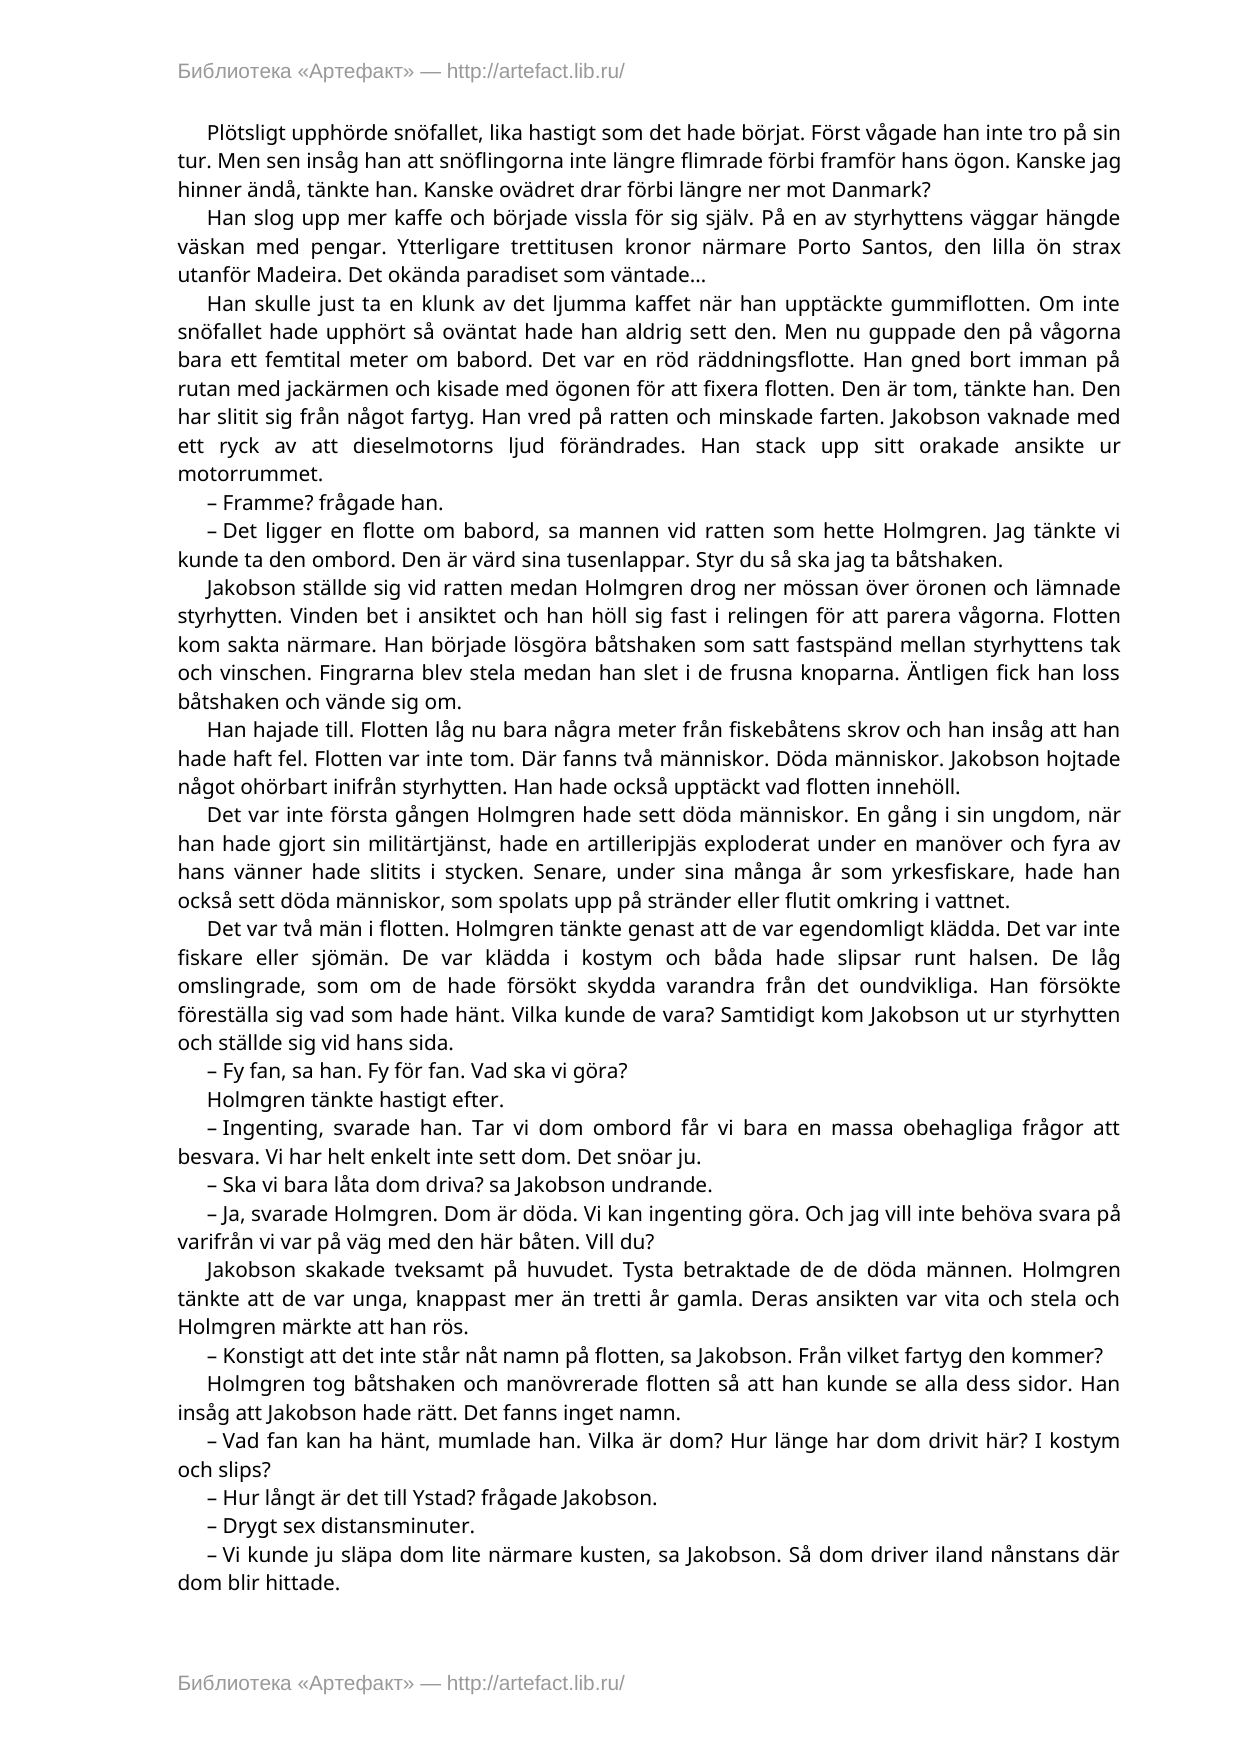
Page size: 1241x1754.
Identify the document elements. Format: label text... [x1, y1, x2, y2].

text Jakobson skakade tveksamt på huvudet. Tysta betraktade de de döda männen. Holmgren tänkte att de var unga, knappast mer än tretti år gamla. Deras ansikten var vita och stela och Holmgren märkte att han rös. [177, 1256, 1122, 1341]
text – Vad fan kan ha hänt, mumlade han. Vilka är dom? Hur länge har dom drivit här? I kostym och slips? [177, 1426, 1122, 1483]
text Han hajade till. Flotten låg nu bara några meter från fiskebåtens skrov och han insåg att han hade haft fel. Flotten var inte tom. Där fanns två människor. Döda människor. Jakobson hojtade något ohörbart inifrån styrhytten. Han hade också upptäckt vad flotten innehöll. [177, 715, 1122, 801]
text Jakobson ställde sig vid ratten medan Holmgren drog ner mössan över öronen och lämnade styrhytten. Vinden bet i ansiktet och han höll sig fast i relingen för att parera vågorna. Flotten kom sakta närmare. Han började lösgöra båtshaken som satt fastspänd mellan styrhyttens tak och vinschen. Fingrarna blev stela medan han slet i de frusna knoparna. Äntligen fick han loss båtshaken och vände sig om. [177, 573, 1122, 715]
text Det var två män i flotten. Holmgren tänkte genast att de var egendomligt klädda. Det var inte fiskare eller sjömän. De var klädda i kostym och båda hade slipsar runt halsen. De låg omslingrade, som om de hade försökt skydda varandra från det oundvikliga. Han försökte föreställa sig vad som hade hänt. Vilka kunde de vara? Samtidigt kom Jakobson ut ur styrhytten och ställde sig vid hans sida. [177, 914, 1122, 1057]
text Holmgren tänkte hastigt efter. [177, 1085, 1122, 1113]
text – Konstigt att det inte står nåt namn på flotten, sa Jakobson. Från vilket fartyg den kommer? [177, 1341, 1122, 1369]
text Han slog upp mer kaffe och började vissla för sig själv. På en av styrhyttens väggar hängde väskan med pengar. Ytterligare trettitusen kronor närmare Porto Santos, den lilla ön strax utanför Madeira. Det okända paradiset som väntade… [177, 203, 1122, 289]
text – Ska vi bara låta dom driva? sa Jakobson undrande. [177, 1170, 1122, 1199]
text – Det ligger en flotte om babord, sa mannen vid ratten som hette Holmgren. Jag tänkte vi kunde ta den ombord. Den är värd sina tusenlappar. Styr du så ska jag ta båtshaken. [177, 516, 1122, 573]
text – Ingenting, svarade han. Tar vi dom ombord får vi bara en massa obehagliga frågor att besvara. Vi har helt enkelt inte sett dom. Det snöar ju. [177, 1113, 1122, 1170]
text – Hur långt är det till Ystad? frågade Jakobson. [177, 1483, 1122, 1512]
text – Framme? frågade han. [177, 488, 1122, 516]
text Plötsligt upphörde snöfallet, lika hastigt som det hade börjat. Först vågade han inte tro på sin tur. Men sen insåg han att snöflingorna inte längre flimrade förbi framför hans ögon. Kanske jag hinner ändå, tänkte han. Kanske ovädret drar förbi längre ner mot Danmark? [177, 118, 1122, 203]
text – Drygt sex distansminuter. [177, 1512, 1122, 1540]
text – Vi kunde ju släpa dom lite närmare kusten, sa Jakobson. Så dom driver iland nånstans där dom blir hittade. [177, 1540, 1122, 1597]
text – Fy fan, sa han. Fy för fan. Vad ska vi göra? [177, 1057, 1122, 1085]
text Holmgren tog båtshaken och manövrerade flotten så att han kunde se alla dess sidor. Han insåg att Jakobson hade rätt. Det fanns inget namn. [177, 1369, 1122, 1426]
text Det var inte första gången Holmgren hade sett döda människor. En gång i sin ungdom, när han hade gjort sin militärtjänst, hade en artilleripjäs exploderat under en manöver och fyra av hans vänner hade slitits i stycken. Senare, under sina många år som yrkesfiskare, hade han också sett döda människor, som spolats upp på stränder eller flutit omkring i vattnet. [177, 801, 1122, 914]
text – Ja, svarade Holmgren. Dom är döda. Vi kan ingenting göra. Och jag vill inte behöva svara på varifrån vi var på väg med den här båten. Vill du? [177, 1199, 1122, 1256]
text Han skulle just ta en klunk av det ljumma kaffet när han upptäckte gummiflotten. Om inte snöfallet hade upphört så oväntat hade han aldrig sett den. Men nu guppade den på vågorna bara ett femtital meter om babord. Det var en röd räddningsflotte. Han gned bort imman på rutan med jackärmen och kisade med ögonen för att fixera flotten. Den är tom, tänkte han. Den har slitit sig från något fartyg. Han vred på ratten och minskade farten. Jakobson vaknade med ett ryck av att dieselmotorns ljud förändrades. Han stack upp sitt orakade ansikte ur motorrummet. [177, 289, 1122, 488]
